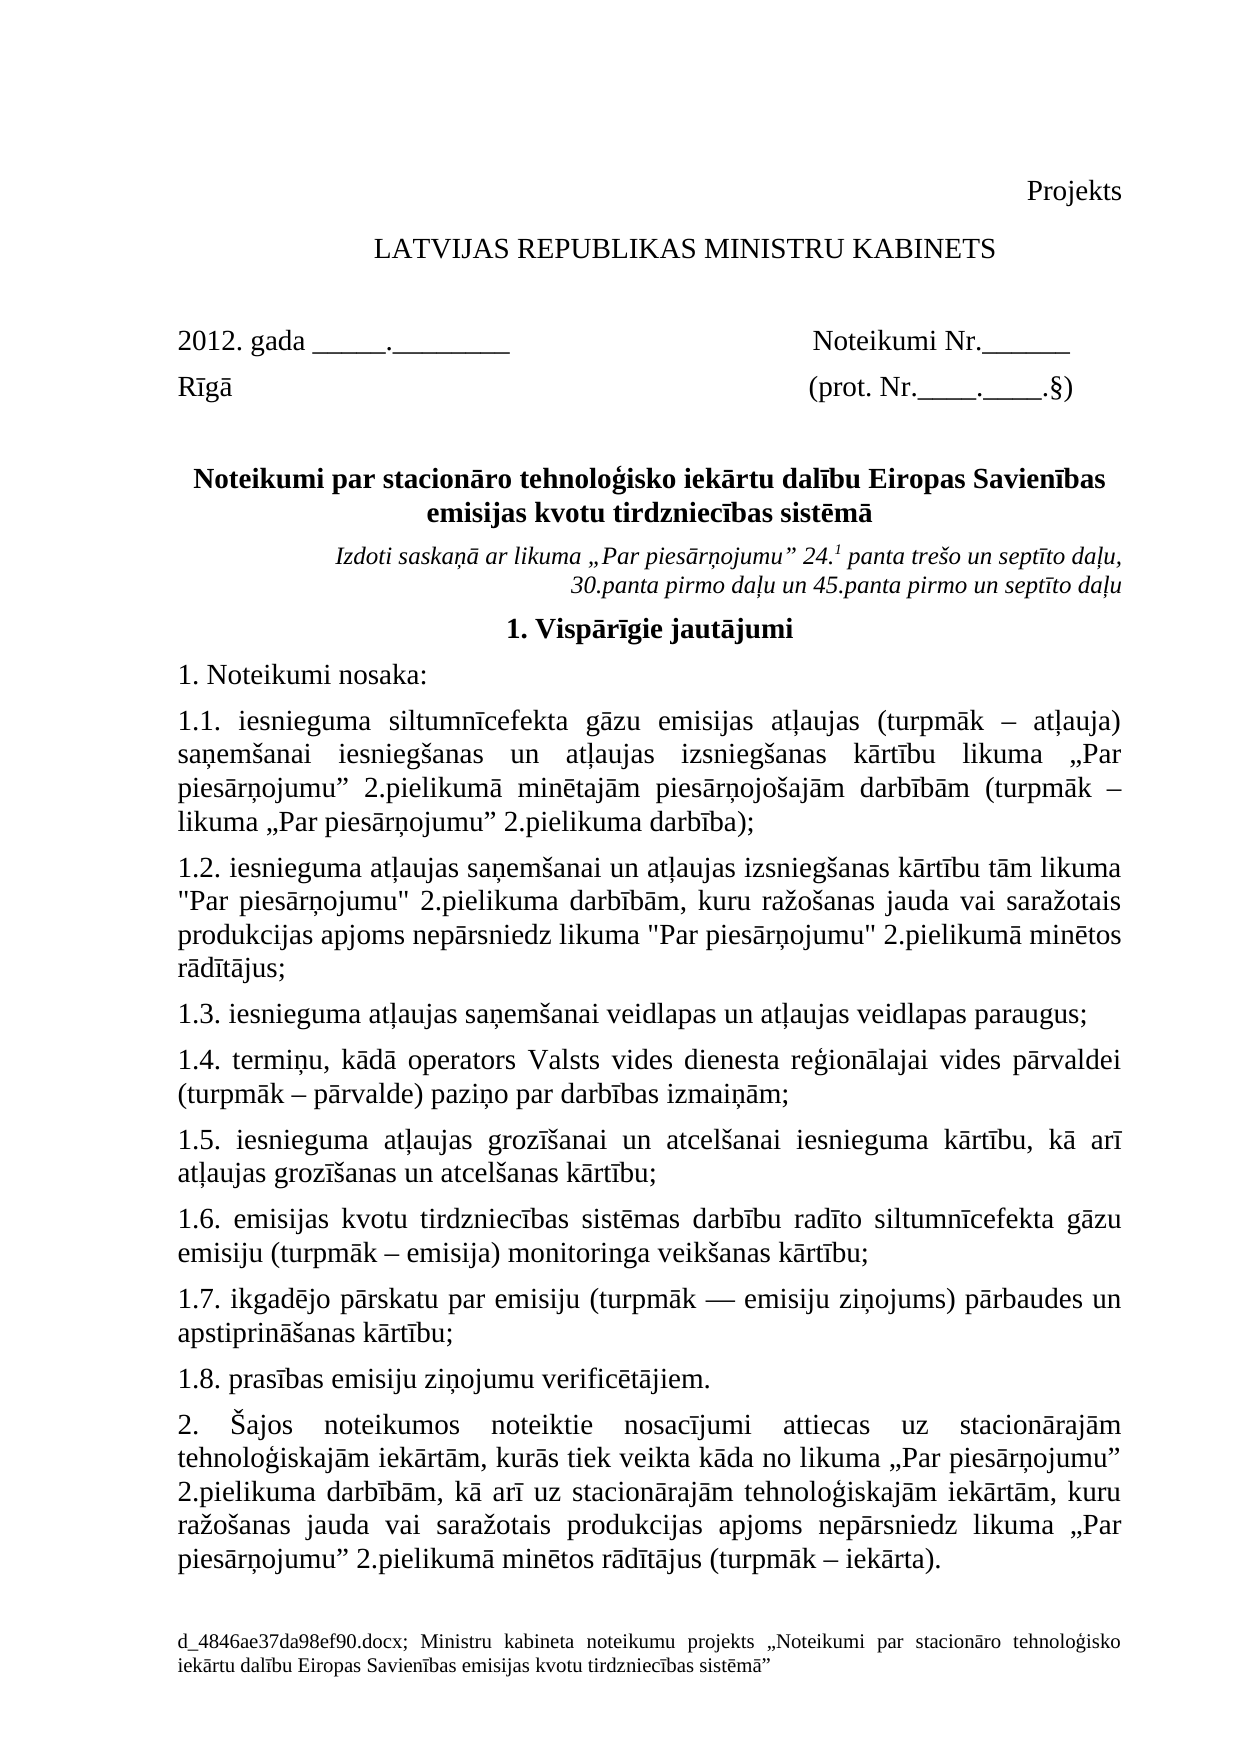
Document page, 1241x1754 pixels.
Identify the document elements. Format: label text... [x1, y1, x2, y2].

text Noteikumi par stacionāro tehnoloģisko iekārtu dalību Eiropas Savienības emisijas kvotu tirdzniecības sistēmā [177, 461, 1122, 528]
text 1.6. emisijas kvotu tirdzniecības sistēmas darbību radīto siltumnīcefekta gāzu emisiju (turpmāk – emisija) monitoringa veikšanas kārtību; [177, 1202, 1122, 1269]
subtitle LATVIJAS REPUBLIKAS MINISTRU KABINETS [177, 231, 1122, 265]
text 1. Vispārīgie jautājumi [177, 611, 1122, 644]
text 30.panta pirmo daļu un 45.panta pirmo un septīto daļu [177, 570, 1122, 598]
text 2012. gada _____.________ Noteikumi Nr.______ [177, 323, 1118, 357]
subtitle Projekts [177, 173, 1122, 206]
text Rīgā (prot. Nr.____.____.§) [177, 369, 1132, 403]
text 1.5. iesnieguma atļaujas grozīšanai un atcelšanai iesnieguma kārtību, kā arī atļaujas grozīšanas un atcelšanas kārtību; [177, 1122, 1122, 1189]
text 2. Šajos noteikumos noteiktie nosacījumi attiecas uz stacionārajām tehnoloģiskajām iekārtām, kurās tiek veikta kāda no likuma „Par piesārņojumu” 2.pielikuma darbībām, kā arī uz stacionārajām tehnoloģiskajām iekārtām, kuru ražošanas jauda vai saražotais produkcijas apjoms nepārsniedz likuma „Par piesārņojumu” 2.pielikumā minētos rādītājus (turpmāk – iekārta). [177, 1407, 1122, 1574]
text 1.7. ikgadējo pārskatu par emisiju (turpmāk — emisiju ziņojums) pārbaudes un apstiprināšanas kārtību; [177, 1281, 1122, 1348]
text Izdoti saskaņā ar likuma „Par piesārņojumu” 24.1 panta trešo un septīto daļu, [177, 541, 1122, 570]
text 1. Noteikumi nosaka: [177, 657, 1122, 691]
text 1.1. iesnieguma siltumnīcefekta gāzu emisijas atļaujas (turpmāk – atļauja) saņemšanai iesniegšanas un atļaujas izsniegšanas kārtību likuma „Par piesārņojumu” 2.pielikumā minētajām piesārņojošajām darbībām (turpmāk – likuma „Par piesārņojumu” 2.pielikuma darbība); [177, 703, 1122, 837]
text 1.4. termiņu, kādā operators Valsts vides dienesta reģionālajai vides pārvaldei (turpmāk – pārvalde) paziņo par darbības izmaiņām; [177, 1042, 1122, 1109]
text 1.8. prasības emisiju ziņojumu verificētājiem. [177, 1361, 1122, 1394]
text 1.2. iesnieguma atļaujas saņemšanai un atļaujas izsniegšanas kārtību tām likuma "Par piesārņojumu" 2.pielikuma darbībām, kuru ražošanas jauda vai saražotais produkcijas apjoms nepārsniedz likuma "Par piesārņojumu" 2.pielikumā minētos rādītājus; [177, 850, 1122, 984]
text 1.3. iesnieguma atļaujas saņemšanai veidlapas un atļaujas veidlapas paraugus; [177, 996, 1122, 1030]
